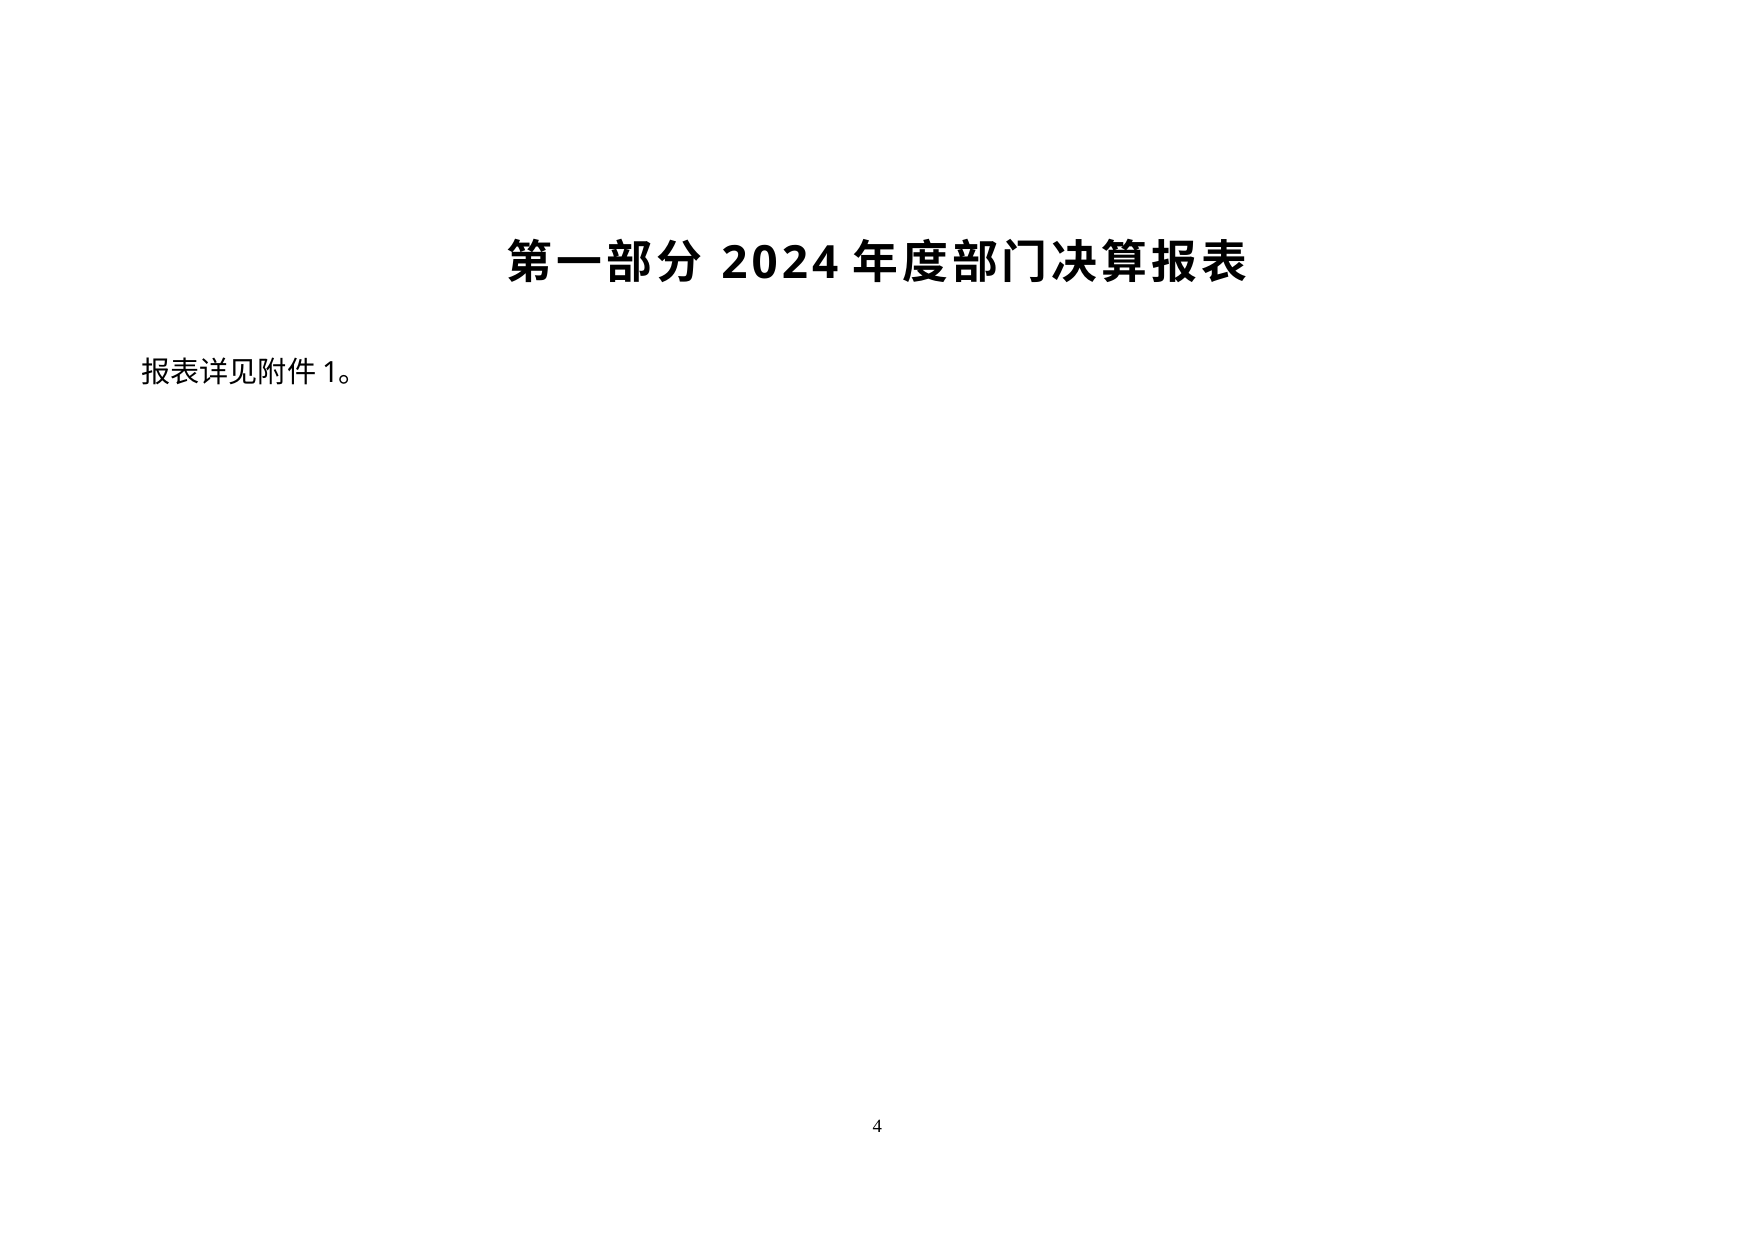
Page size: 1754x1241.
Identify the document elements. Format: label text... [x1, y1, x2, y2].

subtitle 报表详见附件1。 [118, 337, 1636, 402]
text 第一部分 2024年度部门决算报表 [118, 210, 1636, 308]
